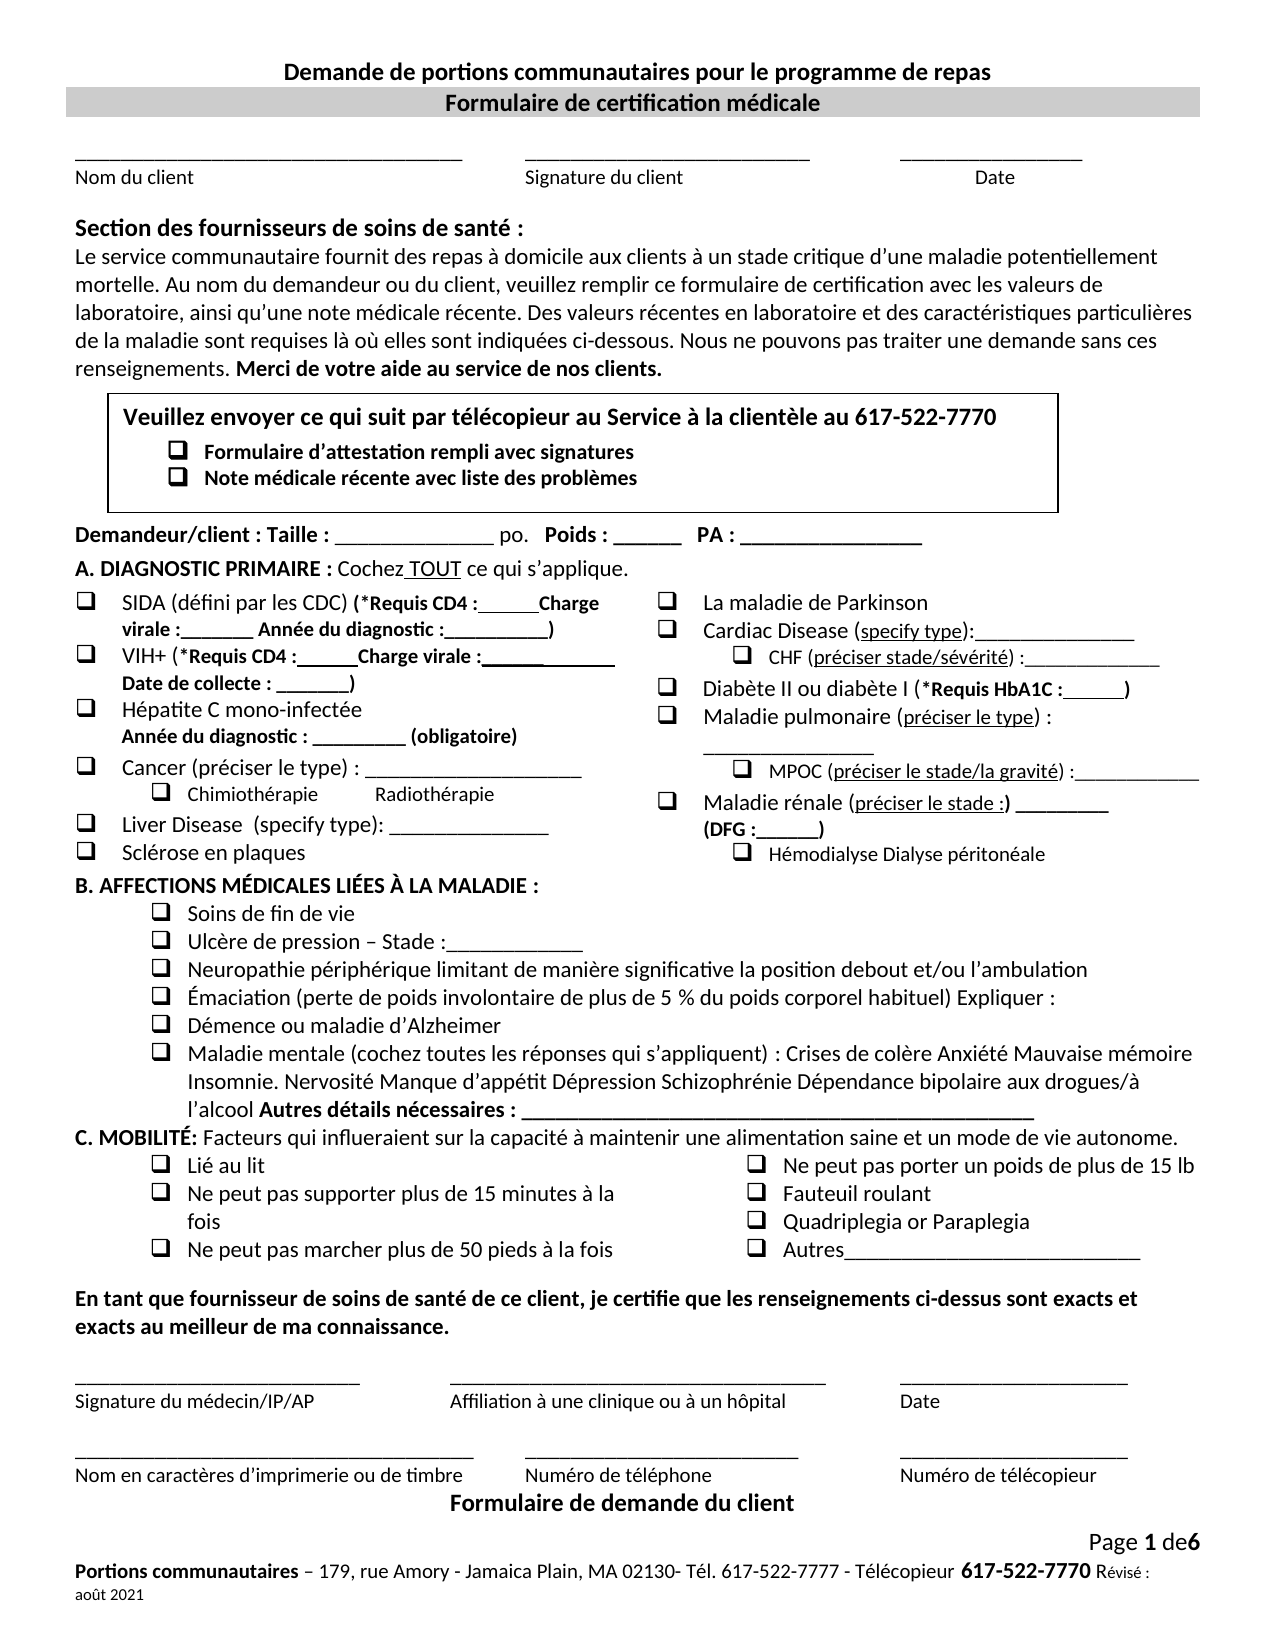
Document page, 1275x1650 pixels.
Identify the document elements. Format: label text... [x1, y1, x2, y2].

list Hépatite C mono-infectée [75, 695, 619, 723]
list Année du diagnostic : _________ (obligatoire) [121, 723, 619, 748]
list CHF (préciser stade/sévérité) :_____________ [731, 644, 1200, 670]
text Signature du médecin/IP/AP Affiliation à une clinique ou à un hôpital Date [75, 1388, 1200, 1413]
text En tant que fournisseur de soins de santé de ce client, je certifie que les renseignements ci-dessus sont exacts et exacts au meilleur de ma connaissance. [75, 1284, 1200, 1340]
list Émaciation (perte de poids involontaire de plus de 5 % du poids corporel habituel) Expliquer : [150, 983, 1200, 1011]
text Le service communautaire fournit des repas à domicile aux clients à un stade critique d’une maladie potentiellement mortelle. Au nom du demandeur ou du client, veuillez remplir ce formulaire de certification avec les valeurs de laboratoire, ainsi qu’une note médicale récente. Des valeurs récentes en laboratoire et des caractéristiques particulières de la maladie sont requises là où elles sont indiquées ci-dessous. Nous ne pouvons pas traiter une demande sans ces renseignements. Merci de votre aide au service de nos clients. [75, 242, 1200, 383]
text Nom en caractères d’imprimerie ou de timbre Numéro de téléphone Numéro de télécopieur [75, 1462, 1200, 1487]
list Cardiac Disease (specify type):______________ [656, 616, 1200, 644]
list Liver Disease (specify type): ______________ [75, 811, 619, 838]
text B. AFFECTIONS MÉDICALES LIÉES À LA MALADIE : [75, 871, 1200, 899]
list SIDA (défini par les CDC) (*Requis CD4 : Charge virale :_______ Année du diagnostic :__________) [75, 588, 619, 642]
text Formulaire de certification médicale [66, 87, 1200, 117]
text ___________________________________ ________________________ ____________________ [75, 1434, 1200, 1462]
table_header Ne peut pas porter un poids de plus de 15 lb Fauteuil roulant Quadriplegia or Paraplegia Autres__________________________ [659, 1151, 1275, 1263]
text __________________________________ _________________________ ________________ [75, 136, 1200, 164]
list Soins de fin de vie [150, 899, 1200, 927]
text Nom du client Signature du client Date [75, 164, 1200, 189]
list Hémodialyse Dialyse péritonéale [731, 841, 1200, 867]
list VIH+ (*Requis CD4 : Charge virale :______ [75, 642, 619, 670]
text _________________________ _________________________________ ____________________ [75, 1360, 1200, 1388]
table_header Lié au lit Ne peut pas supporter plus de 15 minutes à la fois Ne peut pas marcher plus de 50 pieds à la fois [75, 1151, 659, 1263]
list Chimiothérapie Radiothérapie [150, 781, 619, 806]
text Formulaire de demande du client [375, 1487, 1200, 1518]
list Maladie pulmonaire (préciser le type) : _______________ [656, 702, 1200, 758]
list MPOC (préciser le stade/la gravité) :____________ [731, 758, 1200, 784]
list Ulcère de pression – Stade :____________ [150, 927, 1200, 955]
subtitle Demande de portions communautaires pour le programme de repas [75, 56, 1200, 87]
list Diabète II ou diabète I (*Requis HbA1C : ) [656, 674, 1200, 702]
text Section des fournisseurs de soins de santé : [75, 212, 1200, 242]
text Date de collecte : _______) [122, 670, 619, 695]
text C. MOBILITÉ: Facteurs qui influeraient sur la capacité à maintenir une alimentation saine et un mode de vie autonome. [75, 1123, 1200, 1151]
list Cancer (préciser le type) : ___________________ [75, 753, 619, 781]
list La maladie de Parkinson [656, 588, 1200, 616]
text A. DIAGNOSTIC PRIMAIRE : Cochez TOUT ce qui s’applique. [75, 554, 1200, 582]
list Démence ou maladie d’Alzheimer [150, 1011, 1200, 1039]
list Maladie rénale (préciser le stade :) _________ (DFG :______) [656, 788, 1200, 841]
text Demandeur/client : Taille : ______________ po. Poids : ______ PA : ________________ [75, 520, 1200, 548]
list Maladie mentale (cochez toutes les réponses qui s’appliquent) : Crises de colère Anxiété Mauvaise mémoire Insomnie. Nervosité Manque d’appétit Dépression Schizophrénie Dépendance bipolaire aux drogues/à l’alcool Autres détails nécessaires : _____________________________________________ [150, 1039, 1200, 1123]
list Neuropathie périphérique limitant de manière significative la position debout et/ou l’ambulation [150, 955, 1200, 983]
list Sclérose en plaques [75, 838, 619, 867]
